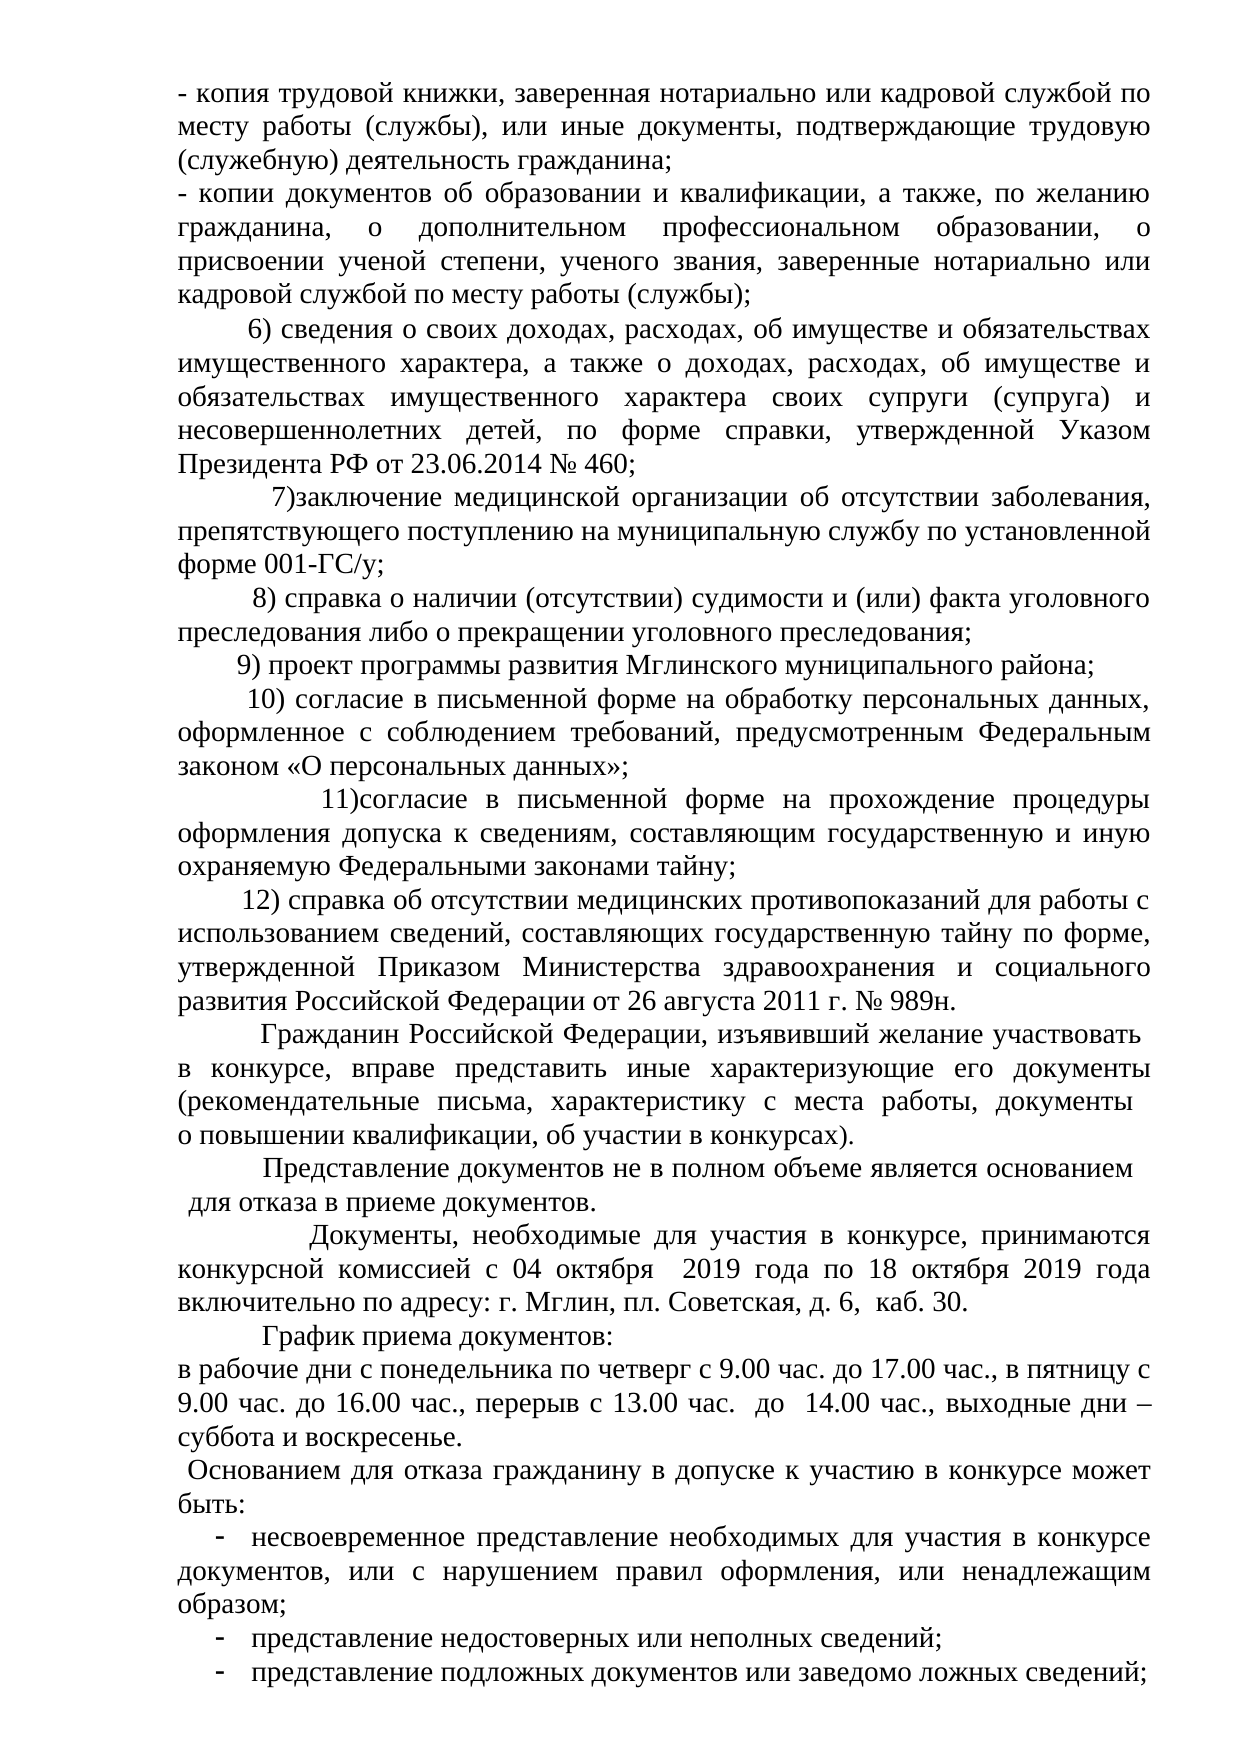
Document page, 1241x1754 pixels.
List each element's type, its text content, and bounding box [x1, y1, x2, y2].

list несвоевременное представление необходимых для участия в конкурсе документов, или с нарушением правил оформления, или ненадлежащим образом; [177, 1519, 1152, 1620]
text - копия трудовой книжки, заверенная нотариально или кадровой службой по месту работы (службы), или иные документы, подтверждающие трудовую (служебную) деятельность гражданина; [177, 75, 1152, 176]
text График приема документов: [188, 1318, 1135, 1352]
text Гражданин Российской Федерации, изъявивший желание участвовать в конкурсе, вправе представить иные характеризующие его документы (рекомендательные письма, характеристику с места работы, документы о повышении квалификации, об участии в конкурсах). [177, 1016, 1152, 1150]
text 8) справка о наличии (отсутствии) судимости и (или) факта уголовного преследования либо о прекращении уголовного преследования; [177, 580, 1152, 647]
text Основанием для отказа гражданину в допуске к участию в конкурсе может быть: [177, 1452, 1152, 1519]
text 11)согласие в письменной форме на прохождение процедуры оформления допуска к сведениям, составляющим государственную и иную охраняемую Федеральными законами тайну; [177, 781, 1152, 882]
list представление подложных документов или заведомо ложных сведений; [177, 1654, 1152, 1687]
list представление недостоверных или неполных сведений; [177, 1620, 1152, 1654]
text Документы, необходимые для участия в конкурсе, принимаются конкурсной комиссией с 04 октября 2019 года по 18 октября 2019 года включительно по адресу: г. Мглин, пл. Советская, д. 6, каб. 30. [177, 1217, 1152, 1318]
text 9) проект программы развития Мглинского муниципального района; [177, 647, 1152, 681]
text - копии документов об образовании и квалификации, а также, по желанию гражданина, о дополнительном профессиональном образовании, о присвоении ученой степени, ученого звания, заверенные нотариально или кадровой службой по месту работы (службы); [177, 176, 1152, 310]
text в рабочие дни с понедельника по четверг с 9.00 час. до 17.00 час., в пятницу с 9.00 час. до 16.00 час., перерыв с 13.00 час. до 14.00 час., выходные дни – суббота и воскресенье. [177, 1352, 1152, 1452]
text 6) сведения о своих доходах, расходах, об имуществе и обязательствах имущественного характера, а также о доходах, расходах, об имуществе и обязательствах имущественного характера своих супруги (супруга) и несовершеннолетних детей, по форме справки, утвержденной Указом Президента РФ от 23.06.2014 № 460; [177, 310, 1152, 479]
text 12) справка об отсутствии медицинских противопоказаний для работы с использованием сведений, составляющих государственную тайну по форме, утвержденной Приказом Министерства здравоохранения и социального развития Российской Федерации от 26 августа 2011 г. № 989н. [177, 882, 1152, 1016]
text 7)заключение медицинской организации об отсутствии заболевания, препятствующего поступлению на муниципальную службу по установленной форме 001-ГС/у; [177, 479, 1152, 580]
text Представление документов не в полном объеме является основанием для отказа в приеме документов. [188, 1150, 1134, 1217]
text 10) согласие в письменной форме на обработку персональных данных, оформленное с соблюдением требований, предусмотренным Федеральным законом «О персональных данных»; [177, 681, 1152, 781]
